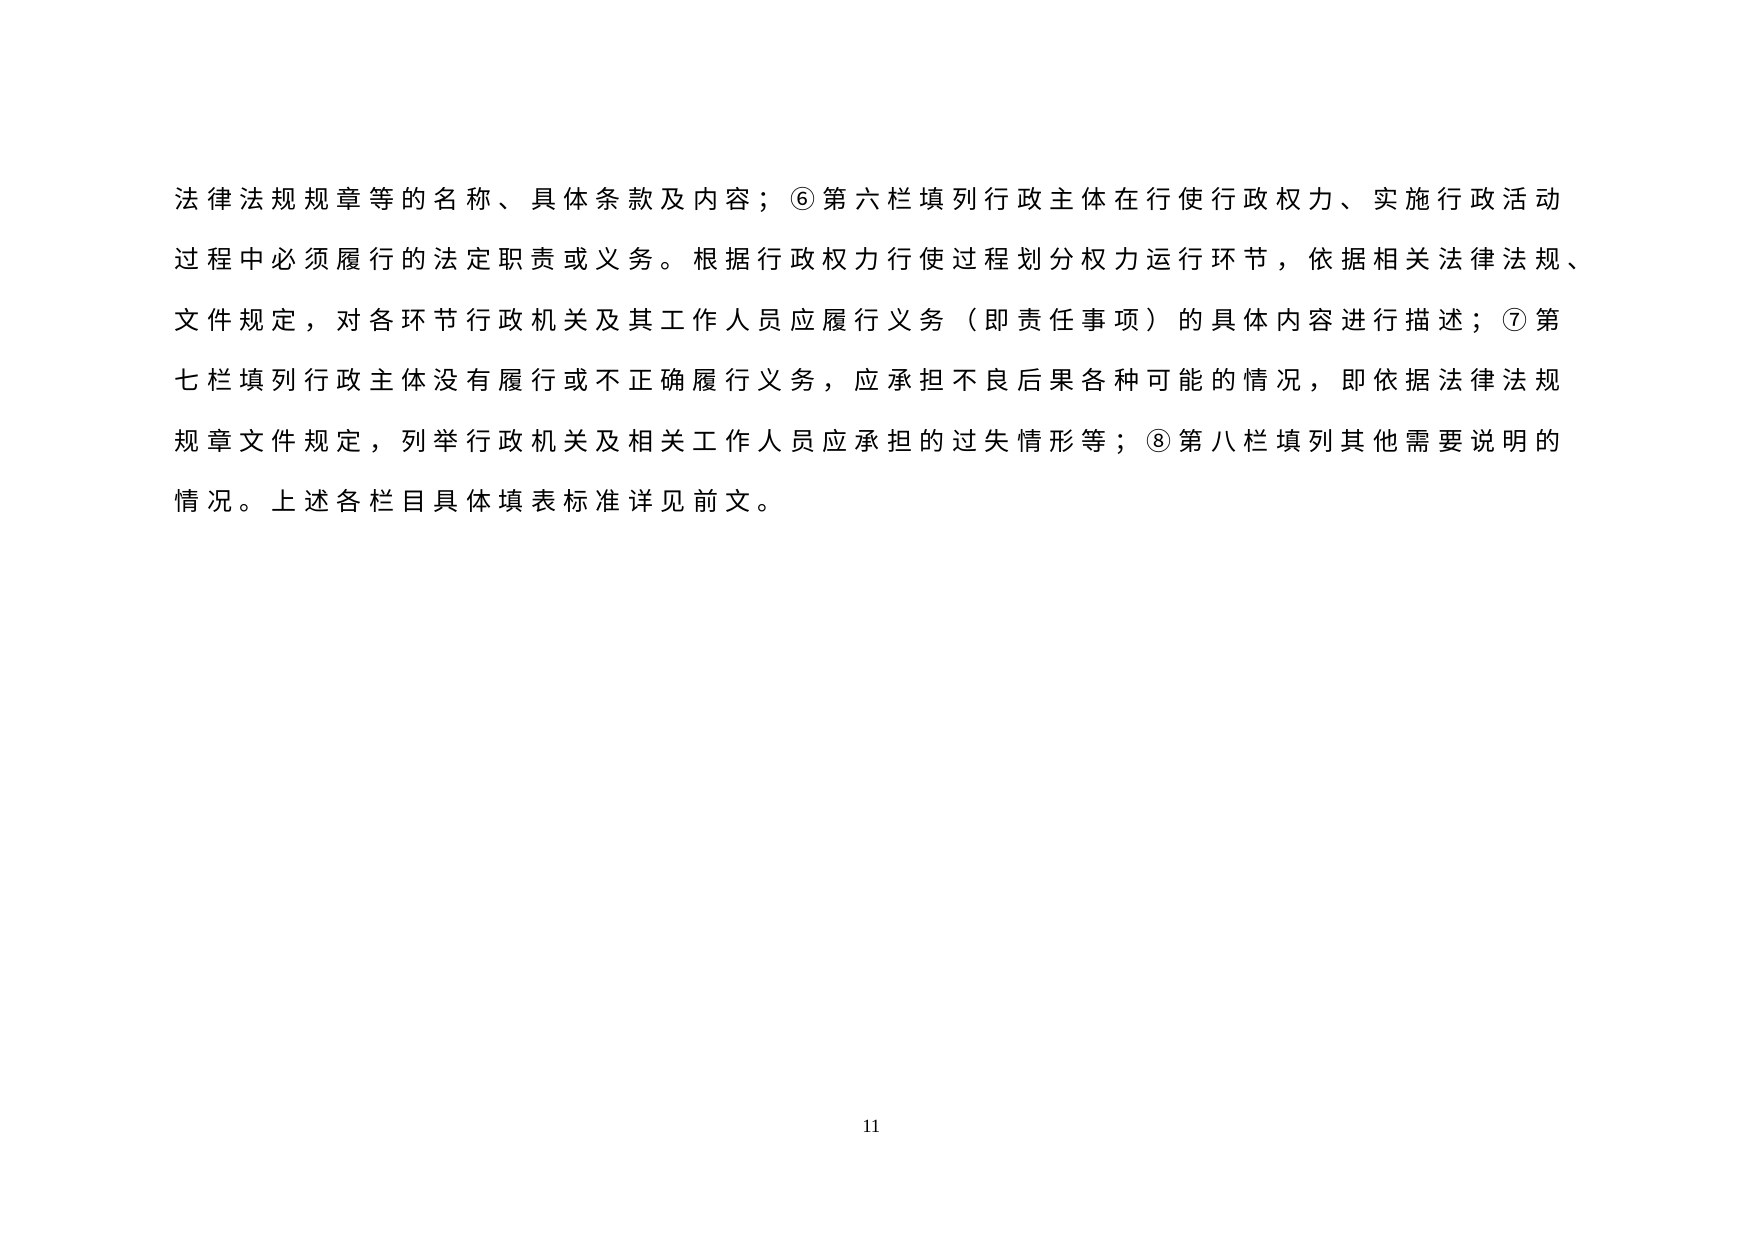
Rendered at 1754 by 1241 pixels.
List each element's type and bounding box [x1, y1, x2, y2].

text [174, 168, 1567, 529]
